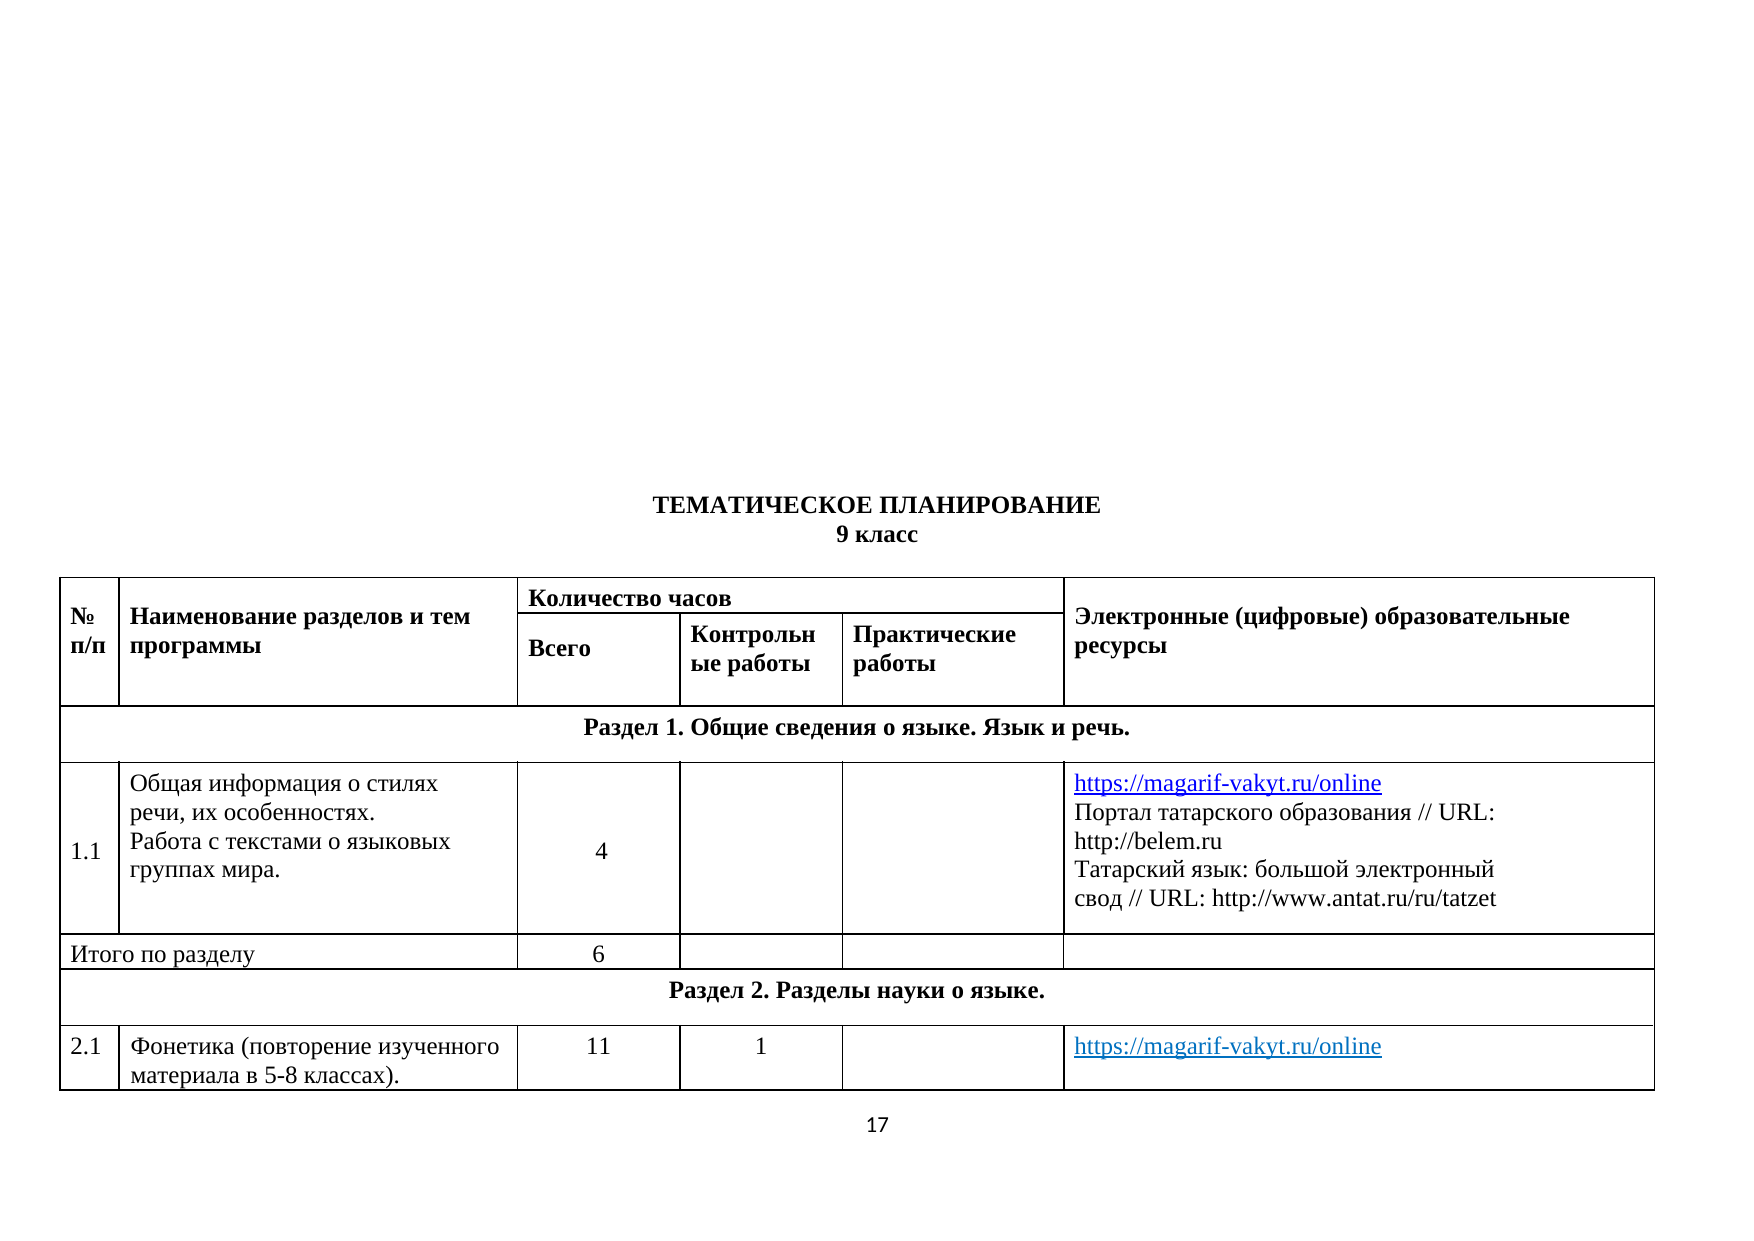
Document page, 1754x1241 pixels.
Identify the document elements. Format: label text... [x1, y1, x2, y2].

table_cell Контрольные работы [681, 614, 842, 705]
table_cell Практические работы [843, 614, 1063, 705]
table_cell [843, 935, 1063, 968]
table_cell https://magarif-vakyt.ru/online Портал татарского образования // URL: http://belem.ru Татарский язык: большой электронный свод // URL: http://www.antat.ru/ru/tatzet [1065, 763, 1654, 933]
table_cell 1 [681, 1026, 842, 1089]
table_cell [843, 763, 1063, 933]
table_cell [681, 935, 842, 968]
table_header № п/п [61, 578, 118, 705]
text ТЕМАТИЧЕСКОЕ ПЛАНИРОВАНИЕ [59, 490, 1695, 519]
table_cell Общая информация о стилях речи, их особенностях. Работа с текстами о языковых группах мира. [120, 763, 517, 933]
table_cell 4 [518, 763, 679, 933]
table_cell 6 [518, 935, 679, 968]
table_header Количество часов [518, 578, 1063, 612]
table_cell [1065, 1025, 1654, 1089]
table_cell [1064, 935, 1654, 968]
table_cell Всего [518, 614, 679, 705]
table_cell 1.1 [61, 763, 118, 933]
table_cell Раздел 2. Разделы науки о языке. [61, 970, 1654, 1025]
table_cell 11 [518, 1026, 679, 1089]
table_cell [843, 1026, 1063, 1089]
table_cell [681, 763, 842, 933]
table_header Наименование разделов и тем программы [120, 578, 517, 705]
table_cell Раздел 1. Общие сведения о языке. Язык и речь. [61, 707, 1654, 761]
table_cell Итого по разделу [61, 935, 517, 968]
text 9 класс [59, 519, 1695, 548]
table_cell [120, 1026, 517, 1089]
table_header Электронные (цифровые) образовательные ресурсы [1065, 578, 1654, 705]
table_cell 2.1 [61, 1026, 118, 1089]
